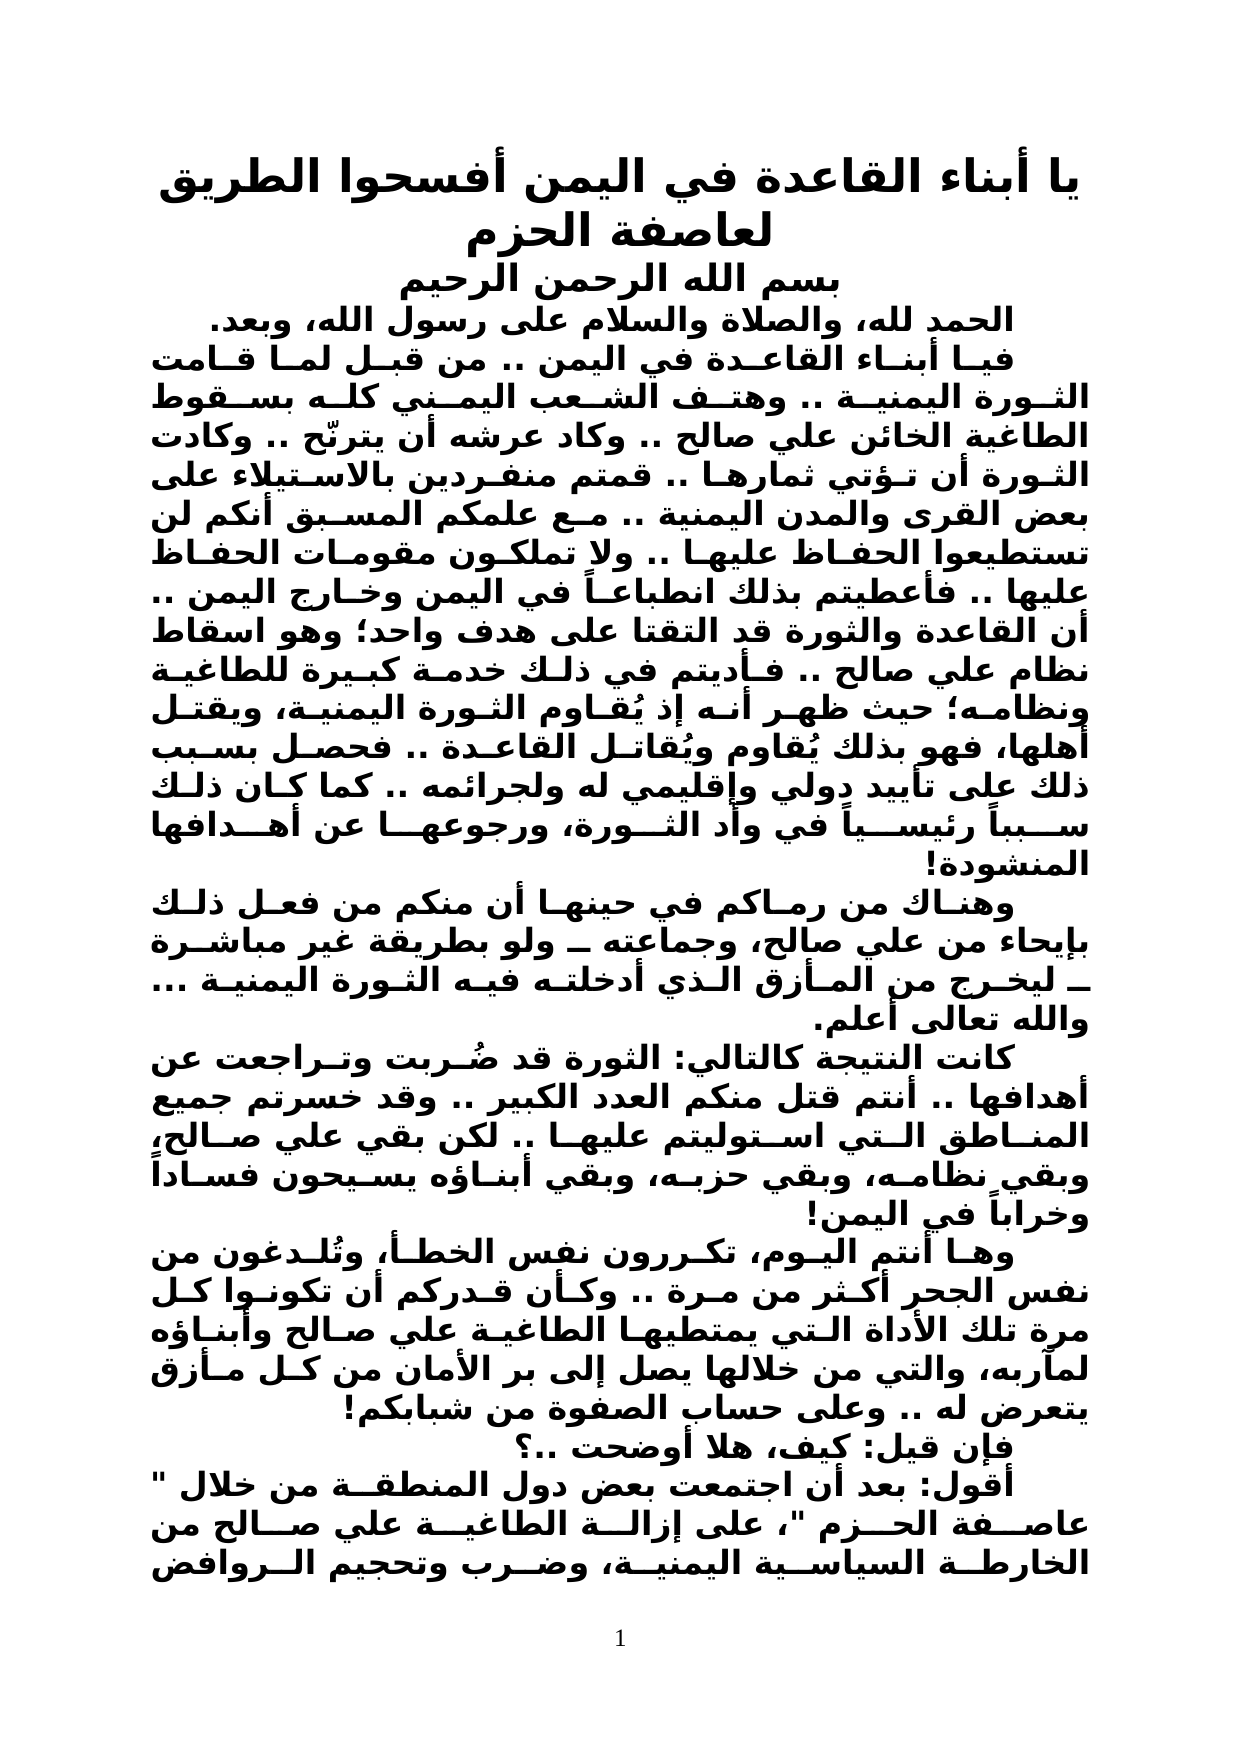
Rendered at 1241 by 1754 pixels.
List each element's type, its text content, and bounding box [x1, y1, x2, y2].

text الحمد لله، والصلاة والسلام على رسول الله، وبعد. [150, 300, 1090, 339]
text بسم الله الرحمن الرحيم [150, 257, 1090, 300]
text يا أبناء القاعدة في اليمن أفسحوا الطريق لعاصفة الحزم [150, 150, 1090, 257]
text كانت النتيجة كالتالي: الثورة قد ضُربت وتراجعت عن أهدافها .. أنتم قتل منكم العدد الكبير .. وقد خسرتم جميع المناطق التي استوليتم عليها .. لكن بقي علي صالح، وبقي نظامه، وبقي حزبه، وبقي أبناؤه يسيحون فساداً وخراباً في اليمن! [150, 1038, 1090, 1233]
text وها أنتم اليوم، تكررون نفس الخطأ، وتُلدغون من نفس الجحر أكثر من مرة .. وكأن قدركم أن تكونوا كل مرة تلك الأداة التي يمتطيها الطاغية علي صالح وأبناؤه لمآربه، والتي من خلالها يصل إلى بر الأمان من كل مأزق يتعرض له .. وعلى حساب الصفوة من شبابكم! [150, 1233, 1090, 1427]
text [150, 1466, 1090, 1582]
text فيا أبناء القاعدة في اليمن .. من قبل لما قامت الثورة اليمنية .. وهتف الشعب اليمني كله بسقوط الطاغية الخائن علي صالح .. وكاد عرشه أن يترنّح .. وكادت الثورة أن تؤتي ثمارها .. قمتم منفردين بالاستيلاء على بعض القرى والمدن اليمنية .. مع علمكم المسبق أنكم لن تستطيعوا الحفاظ عليها .. ولا تملكون مقومات الحفاظ عليها .. فأعطيتم بذلك انطباعاً في اليمن وخارج اليمن .. أن القاعدة والثورة قد التقتا على هدف واحد؛ وهو اسقاط نظام علي صالح .. فأديتم في ذلك خدمة كبيرة للطاغية ونظامه؛ حيث ظهر أنه إذ يُقاوم الثورة اليمنية، ويقتل أهلها، فهو بذلك يُقاوم ويُقاتل القاعدة .. فحصل بسبب ذلك على تأييد دولي وإقليمي له ولجرائمه .. كما كان ذلك سبباً رئيسياً في وأد الثورة، ورجوعها عن أهدافها المنشودة! [150, 339, 1090, 883]
text فإن قيل: كيف، هلا أوضحت ..؟ [150, 1427, 1090, 1466]
text وهناك من رماكم في حينها أن منكم من فعل ذلك بإيحاء من علي صالح، وجماعته ــ ولو بطريقة غير مباشرة ــ ليخرج من المأزق الذي أدخلته فيه الثورة اليمنية ... والله تعالى أعلم. [150, 883, 1090, 1038]
